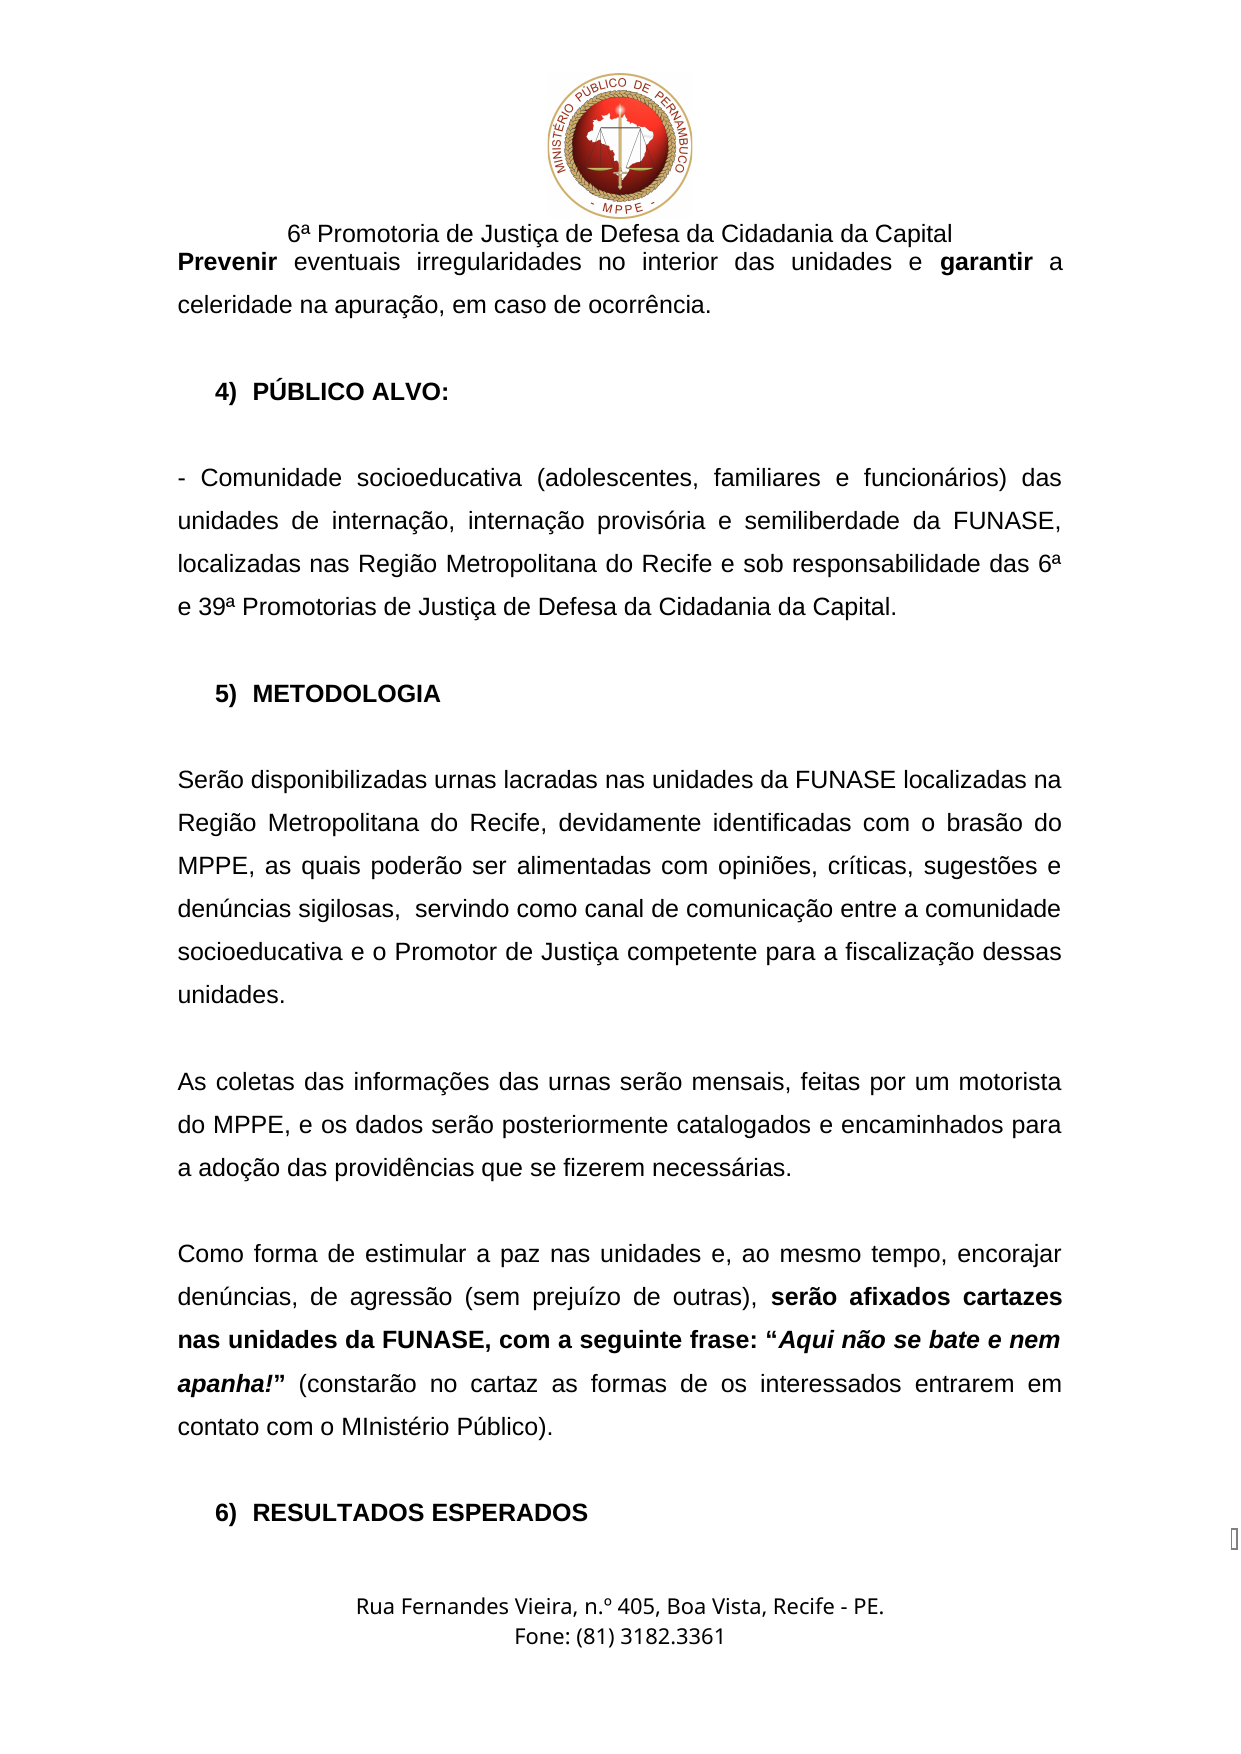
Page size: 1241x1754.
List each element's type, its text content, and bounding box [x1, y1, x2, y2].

text - Comunidade socioeducativa (adolescentes, familiares e funcionários) das unidades de internação, internação provisória e semiliberdade da FUNASE, localizadas nas Região Metropolitana do Recife e sob responsabilidade das 6ª e 39ª Promotorias de Justiça de Defesa da Cidadania da Capital. [177, 463, 1063, 621]
text Serão disponibilizadas urnas lacradas nas unidades da FUNASE localizadas na Região Metropolitana do Recife, devidamente identificadas com o brasão do MPPE, as quais poderão ser alimentadas com opiniões, críticas, sugestões e denúncias sigilosas, servindo como canal de comunicação entre a comunidade socioeducativa e o Promotor de Justiça competente para a fiscalização dessas unidades. [177, 765, 1063, 1009]
text As coletas das informações das urnas serão mensais, feitas por um motorista do MPPE, e os dados serão posteriormente catalogados e encaminhados para a adoção das providências que se fizerem necessárias. [177, 1067, 1063, 1182]
picture [547, 73, 693, 219]
text Prevenir eventuais irregularidades no interior das unidades e garantir a celeridade na apuração, em caso de ocorrência. [177, 247, 1063, 319]
text Como forma de estimular a paz nas unidades e, ao mesmo tempo, encorajar denúncias, de agressão (sem prejuízo de outras), serão afixados cartazes nas unidades da FUNASE, com a seguinte frase: “Aqui não se bate e nem apanha!” (constarão no cartaz as formas de os interessados entrarem em contato com o MInistério Público). [177, 1239, 1063, 1441]
list PÚBLICO ALVO: [215, 377, 1063, 406]
list RESULTADOS ESPERADOS [215, 1498, 1063, 1527]
list METODOLOGIA [215, 679, 1063, 707]
